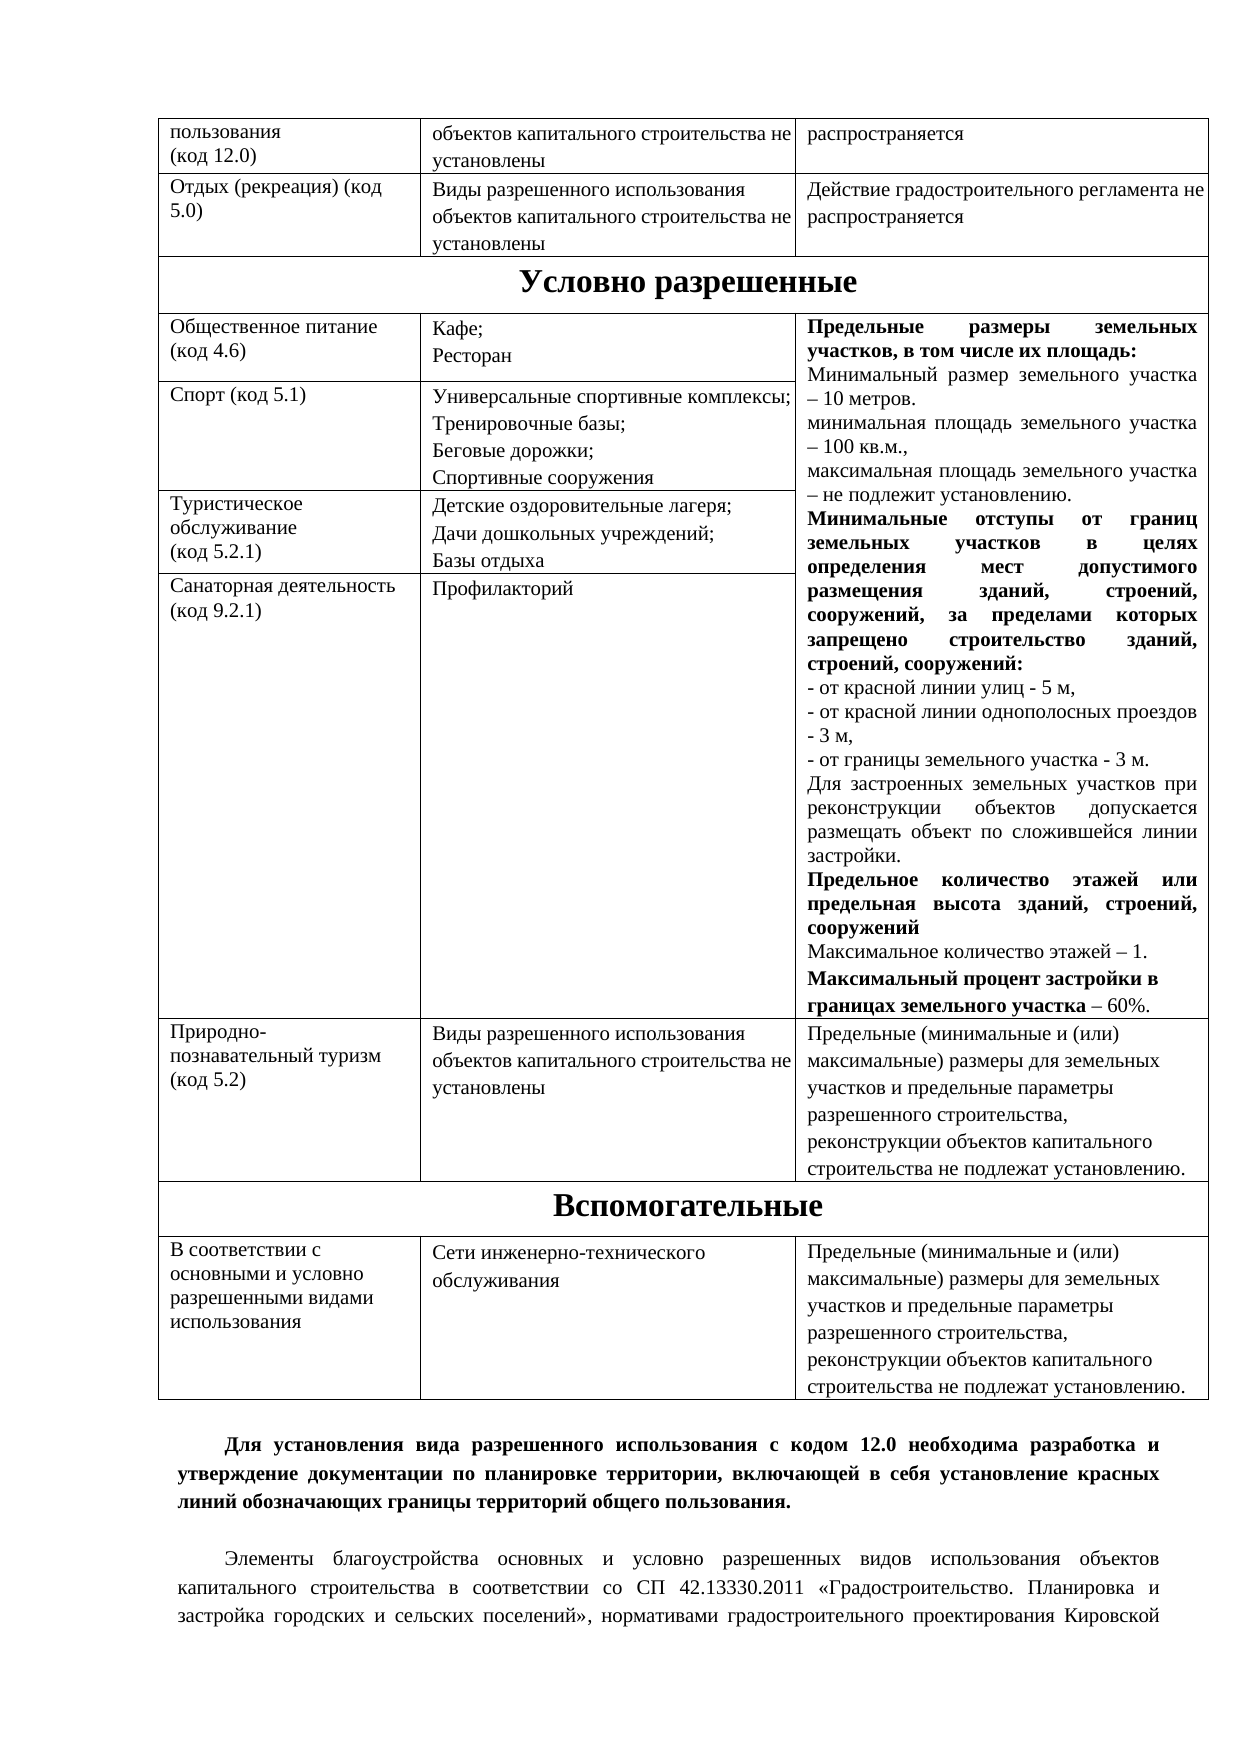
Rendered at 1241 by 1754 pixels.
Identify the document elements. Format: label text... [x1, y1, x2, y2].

text Для установления вида разрешенного использования с кодом 12.0 необходима разработка и утверждение документации по планировке территории, включающей в себя установление красных линий обозначающих границы территорий общего пользования. [177, 1429, 1160, 1514]
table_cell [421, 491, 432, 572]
table_cell Кафе; Ресторан [421, 314, 795, 381]
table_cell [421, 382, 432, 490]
table_cell Общественное питание (код 4.6) [159, 314, 420, 381]
table_cell Профилакторий [421, 574, 795, 1017]
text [177, 1543, 1160, 1628]
table_cell Природно-познавательный туризм (код 5.2) [159, 1019, 420, 1181]
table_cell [159, 119, 420, 173]
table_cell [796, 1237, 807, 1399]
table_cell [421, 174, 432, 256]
table_cell Предельные размеры земельных участков, в том числе их площадь: Минимальный размер земельного участка – 10 метров. минимальная площадь земельного участка – 100 кв.м., максимальная площадь земельного участка – не подлежит установлению. Минимальные отступы от границ земельных участков в целях определения мест допустимого размещения зданий, строений, сооружений, за пределами которых запрещено строительство зданий, строений, сооружений: - от красной линии улиц - , - от красной линии однополосных проездов - , - от границы земельного участка - . Для застроенных земельных участков при реконструкции объектов допускается размещать объект по сложившейся линии застройки. Предельное количество этажей или предельная высота зданий, строений, сооружений Максимальное количество этажей – 1. Максимальный процент застройки в границах земельного участка – 60%. [796, 314, 1208, 1017]
table_cell Спорт (код 5.1) [159, 382, 420, 490]
table_cell Туристическое обслуживание (код 5.2.1) [159, 491, 420, 572]
table_cell Отдых (рекреация) (код 5.0) [159, 174, 420, 256]
table_cell Условно разрешенные [159, 257, 1208, 313]
table_cell В соответствии с основными и условно разрешенными видами использования [159, 1237, 420, 1399]
table_cell Сети инженерно-технического обслуживания [421, 1237, 795, 1399]
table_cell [796, 119, 1208, 173]
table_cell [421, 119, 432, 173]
table_cell Виды разрешенного использования объектов капитального строительства не установлены [421, 1019, 795, 1181]
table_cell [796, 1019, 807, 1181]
table_cell Вспомогательные [159, 1182, 1208, 1236]
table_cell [796, 174, 1208, 256]
table_cell Санаторная деятельность (код 9.2.1) [159, 574, 420, 1017]
